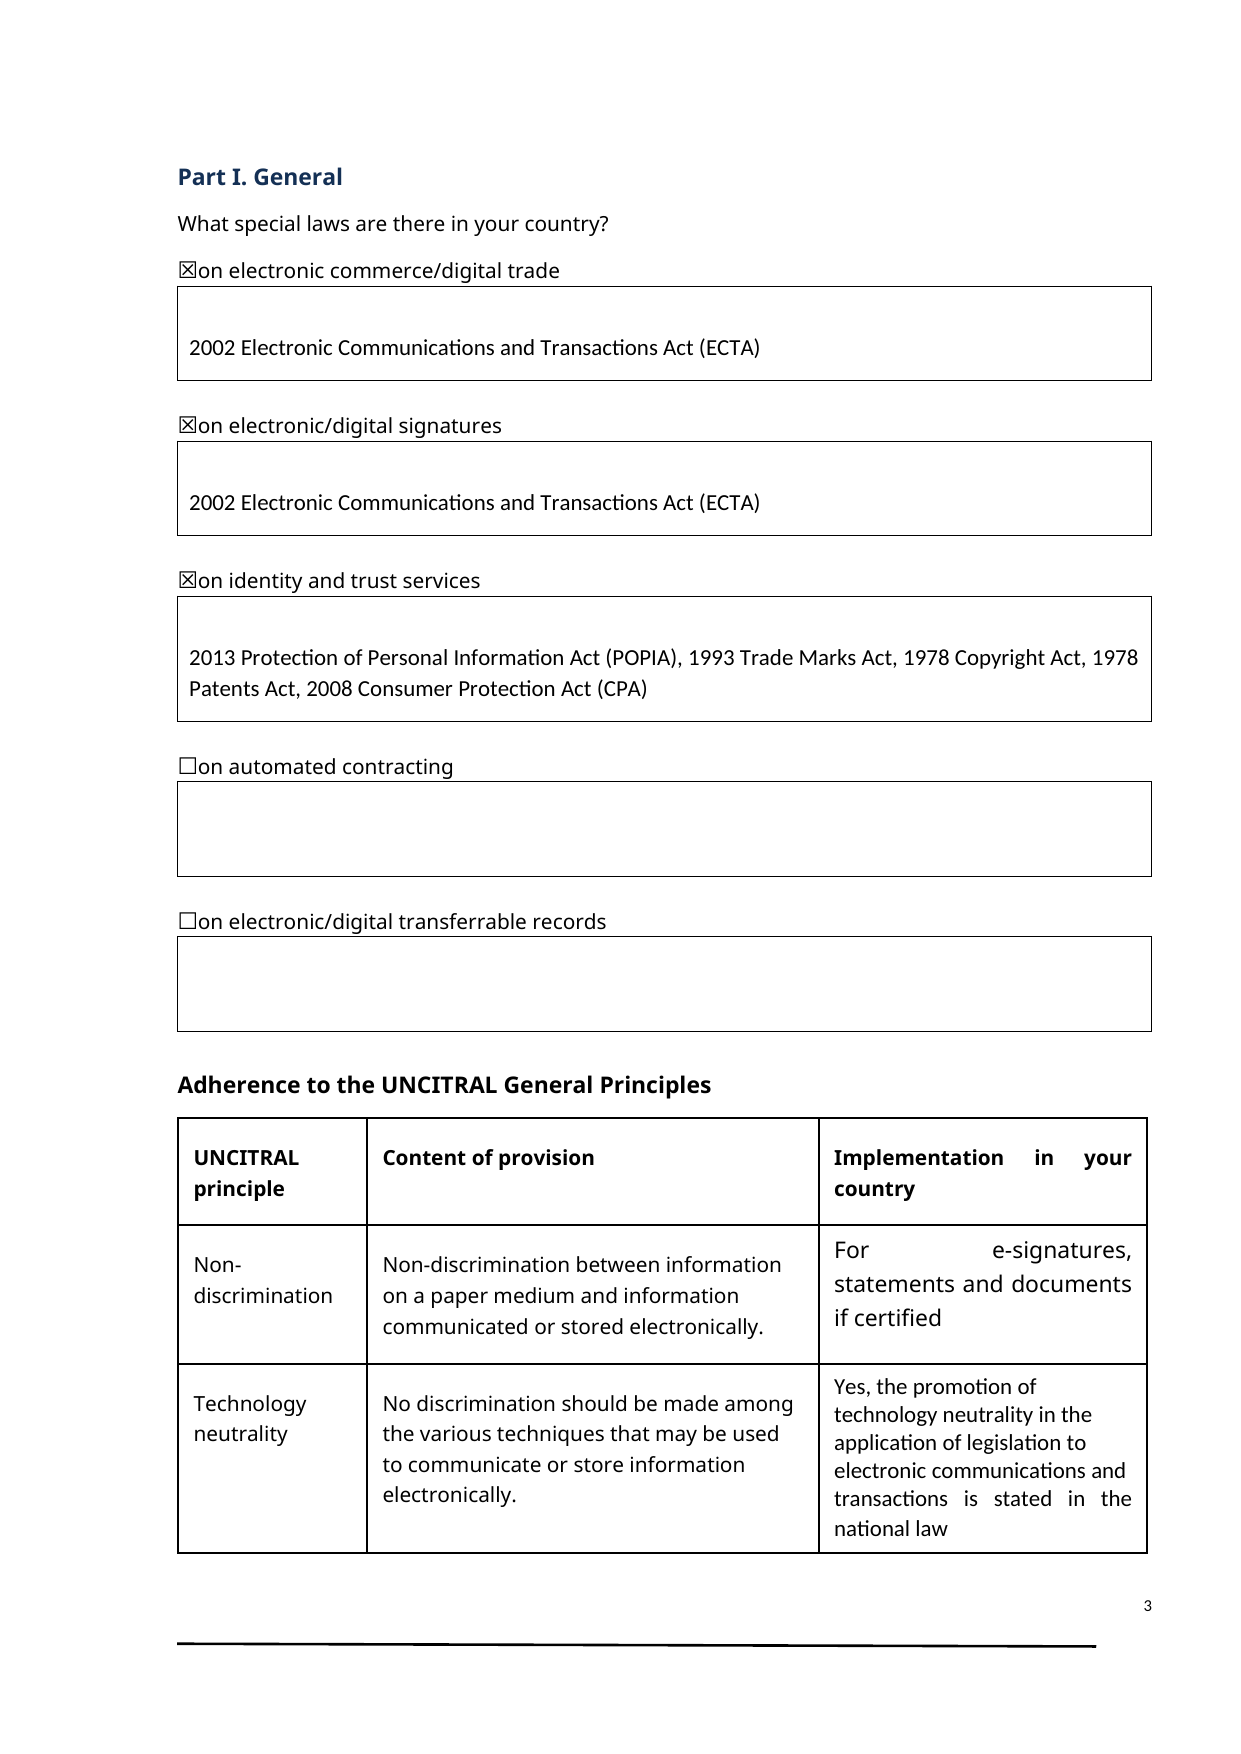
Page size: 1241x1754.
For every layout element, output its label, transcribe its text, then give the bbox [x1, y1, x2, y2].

table_cell Non-discrimination between information on a paper medium and information communicated or stored electronically. [368, 1226, 818, 1362]
text ☐on automated contracting [177, 749, 1152, 781]
text ☒on electronic/digital signatures [177, 409, 1152, 441]
text ☒on identity and trust services [177, 564, 1152, 596]
text Part I. General [177, 161, 1152, 193]
table_header UNCITRAL principle [179, 1119, 366, 1224]
table_header Content of provision [368, 1119, 818, 1224]
table_header 2002 Electronic Communications and Transactions Act (ECTA) [178, 287, 1151, 380]
text ☒on electronic commerce/digital trade [177, 254, 1152, 286]
table_cell Yes, the promotion of technology neutrality in the application of legislation to electronic communications and transactions is stated in the national law [820, 1365, 1146, 1552]
table_cell For e-signatures, statements and documents if certified [820, 1226, 1146, 1362]
table_header [178, 937, 1151, 1031]
table_cell Non-discrimination [179, 1226, 366, 1362]
text Adherence to the UNCITRAL General Principles [177, 1069, 1152, 1100]
table_cell Technology neutrality [179, 1365, 366, 1552]
table_header 2013 Protection of Personal Information Act (POPIA), 1993 Trade Marks Act, 1978 Copyright Act, 1978 Patents Act, 2008 Consumer Protection Act (CPA) [178, 597, 1151, 721]
table_header [178, 782, 1151, 876]
text ☐on electronic/digital transferrable records [177, 904, 1152, 936]
table_header 2002 Electronic Communications and Transactions Act (ECTA) [178, 442, 1151, 535]
table_cell No discrimination should be made among the various techniques that may be used to communicate or store information electronically. [368, 1365, 818, 1552]
table_header Implementation in your country [820, 1119, 1146, 1224]
text What special laws are there in your country? [177, 209, 1152, 238]
